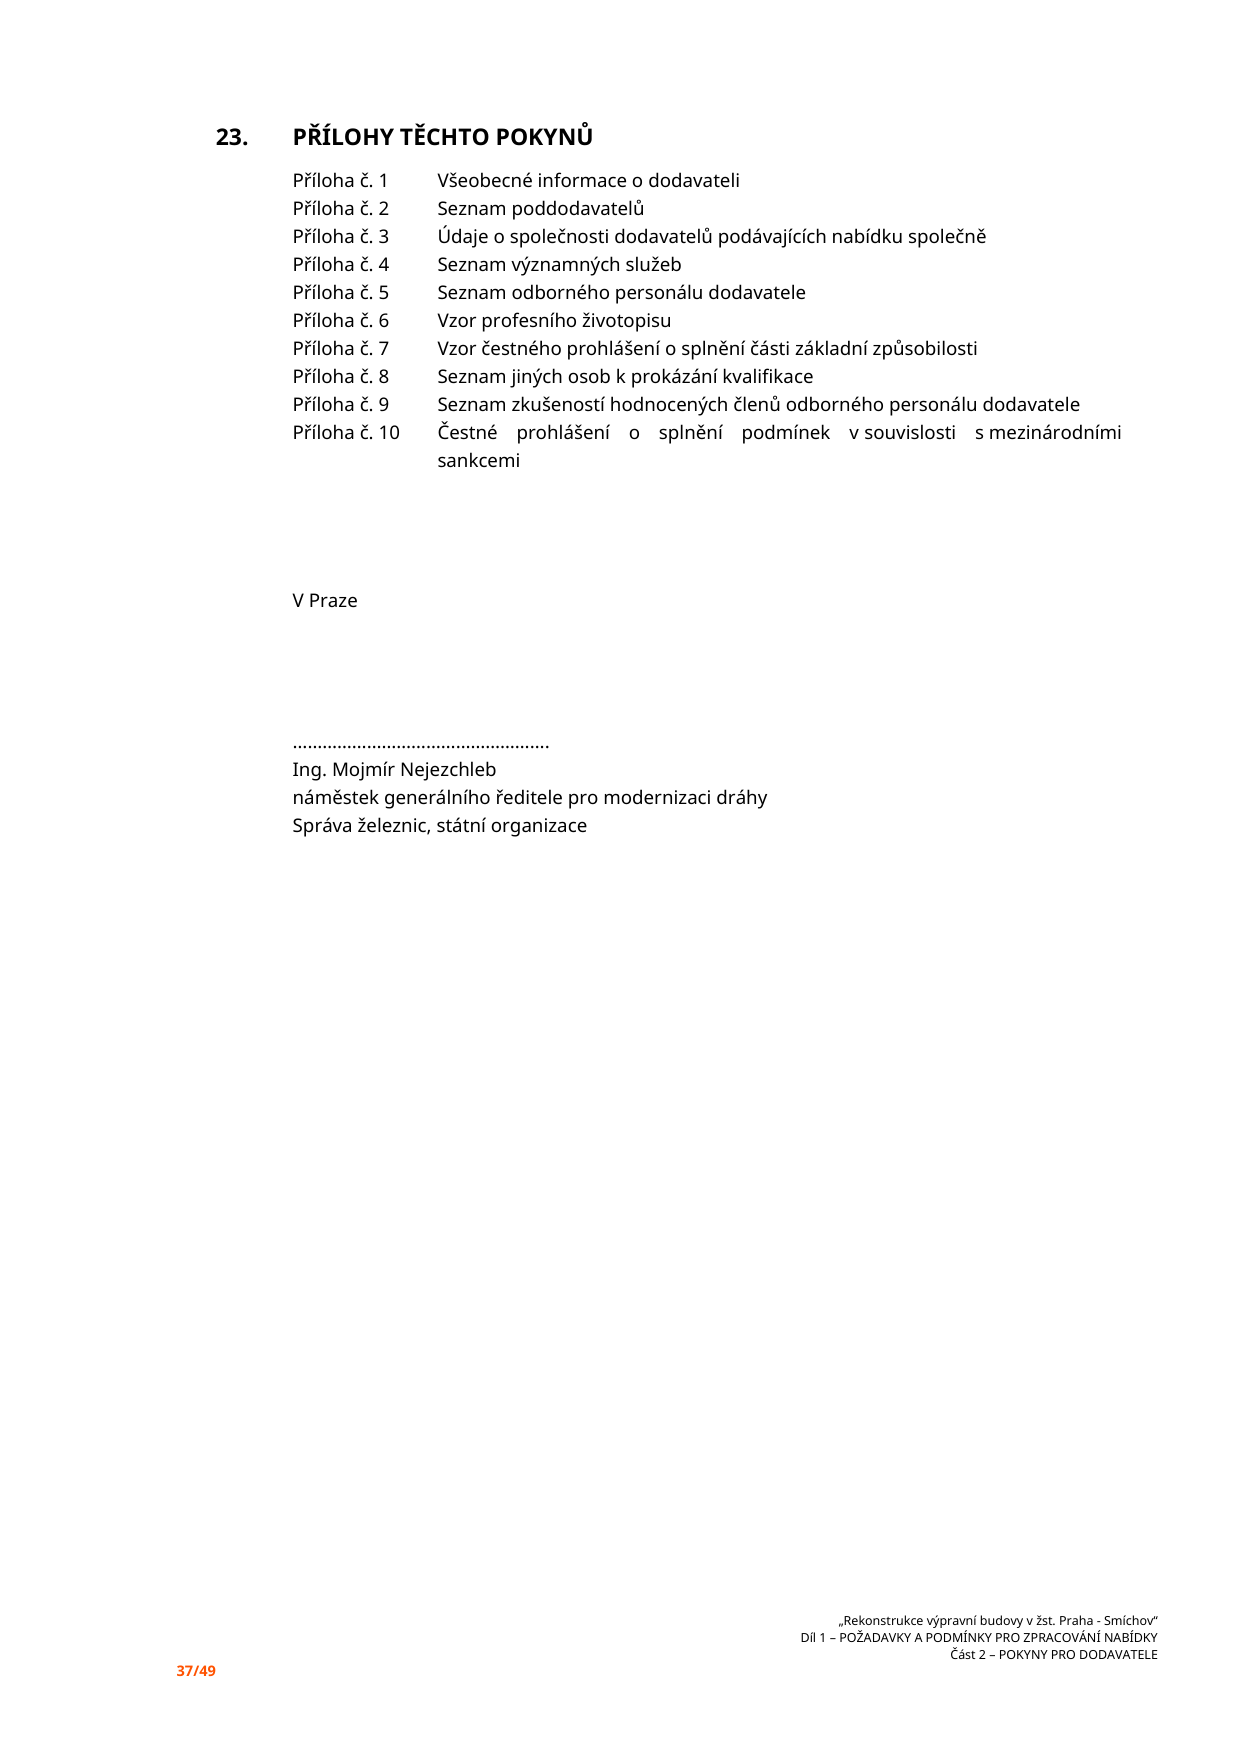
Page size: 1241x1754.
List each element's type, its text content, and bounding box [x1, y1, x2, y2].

text Správa železnic, státní organizace [292, 812, 1122, 837]
text PŘÍLOHY TĚCHTO POKYNŮ [216, 121, 1122, 152]
text Příloha č. 3 Údaje o společnosti dodavatelů podávajících nabídku společně [292, 223, 1122, 249]
text náměstek generálního ředitele pro modernizaci dráhy [292, 784, 1122, 809]
text Příloha č. 7 Vzor čestného prohlášení o splnění části základní způsobilosti [292, 336, 1122, 361]
text V Praze [292, 588, 1122, 613]
text ……………………………………………. [292, 728, 1122, 753]
text Příloha č. 8 Seznam jiných osob k prokázání kvalifikace [292, 364, 1122, 389]
text Příloha č. 10 Čestné prohlášení o splnění podmínek v souvislosti s mezinárodními sankcemi [292, 420, 1122, 473]
text Příloha č. 1 Všeobecné informace o dodavateli [292, 167, 1122, 193]
text Příloha č. 9 Seznam zkušeností hodnocených členů odborného personálu dodavatele [292, 392, 1122, 417]
text Příloha č. 2 Seznam poddodavatelů [292, 196, 1122, 221]
text Ing. Mojmír Nejezchleb [292, 756, 1122, 781]
text Příloha č. 6 Vzor profesního životopisu [292, 308, 1122, 333]
text Příloha č. 4 Seznam významných služeb [292, 252, 1122, 277]
text Příloha č. 5 Seznam odborného personálu dodavatele [292, 279, 1122, 305]
